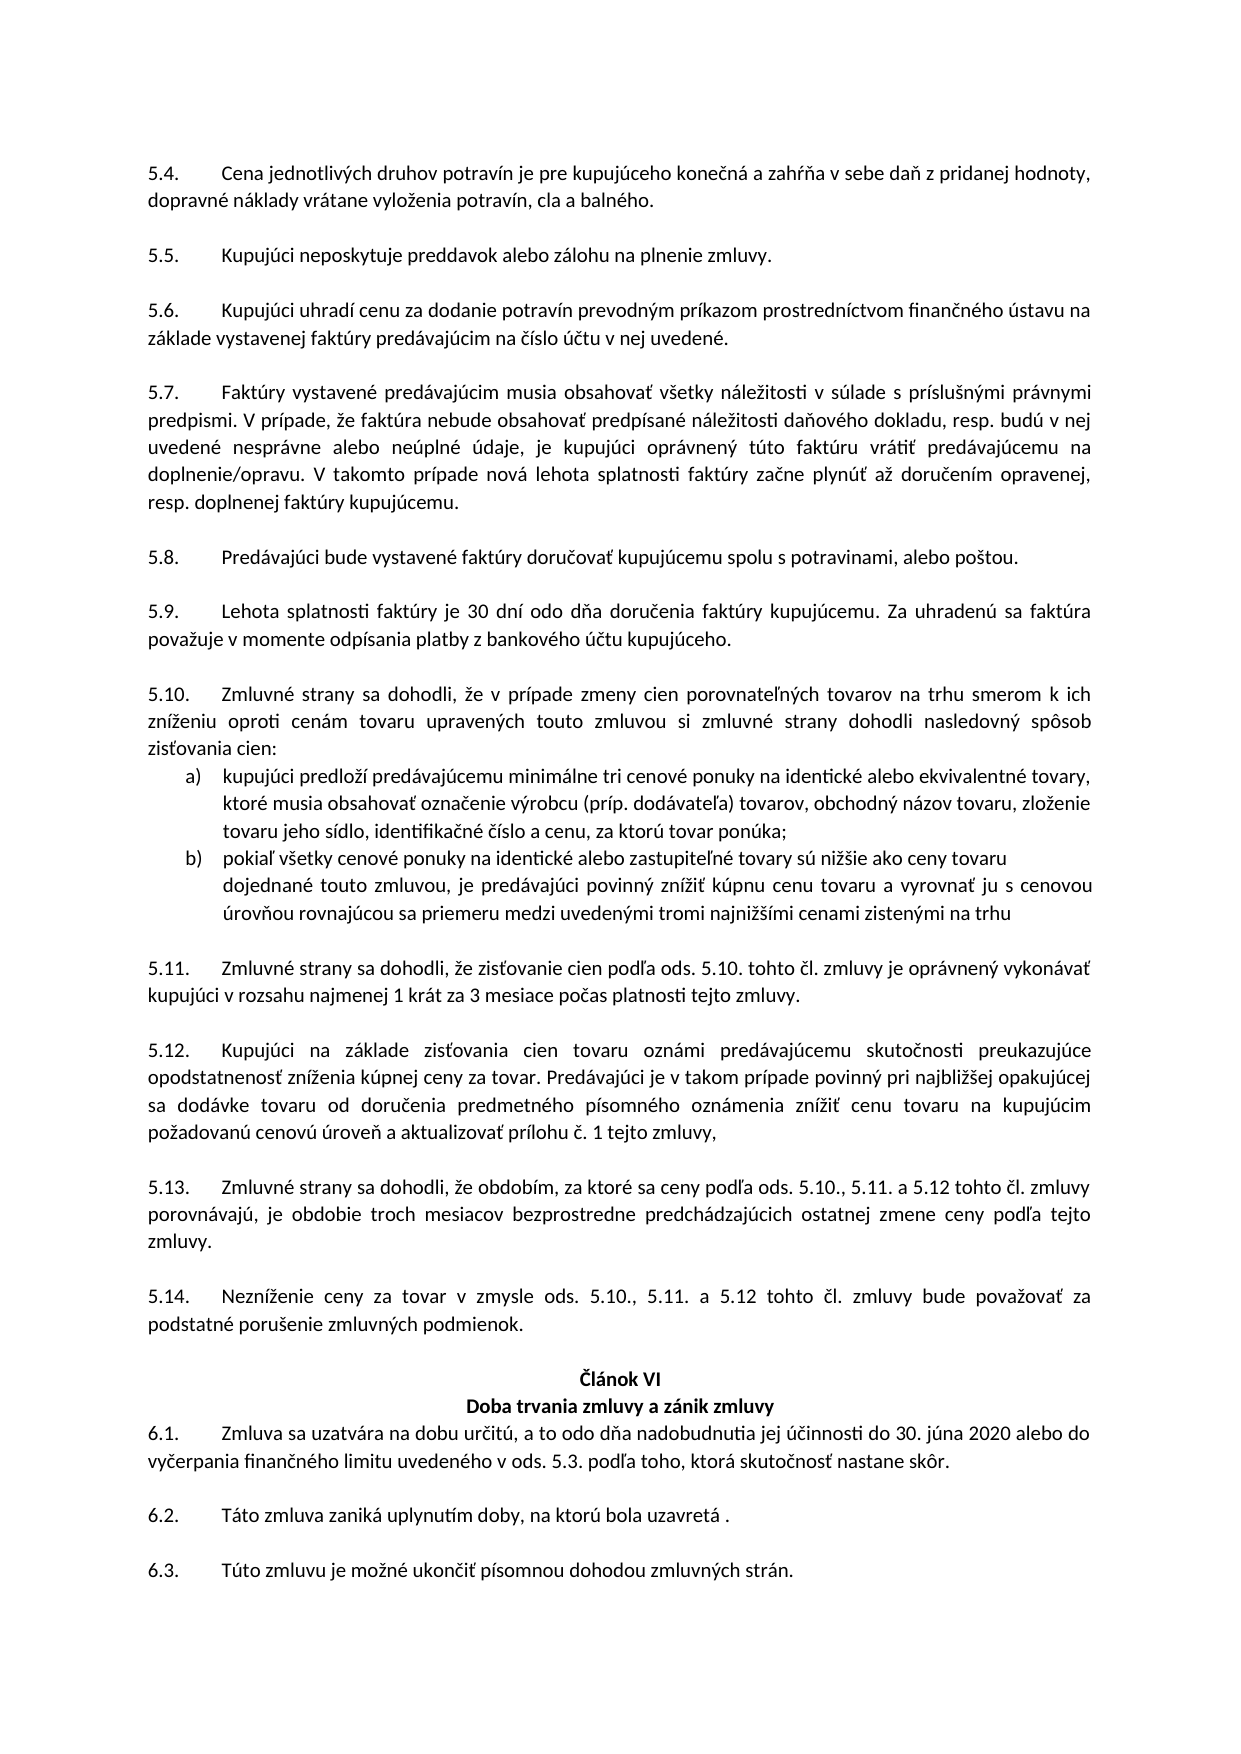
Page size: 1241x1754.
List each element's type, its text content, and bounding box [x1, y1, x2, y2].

list Cena jednotlivých druhov potravín je pre kupujúceho konečná a zahŕňa v sebe daň z pridanej hodnoty, dopravné náklady vrátane vyloženia potravín, cla a balného. [148, 160, 1093, 213]
list Doba trvania zmluvy a zánik zmluvy [148, 1393, 1093, 1418]
list Predávajúci bude vystavené faktúry doručovať kupujúcemu spolu s potravinami, alebo poštou. [148, 544, 1093, 569]
list Táto zmluva zaniká uplynutím doby, na ktorú bola uzavretá . [148, 1503, 1093, 1528]
list Kupujúci neposkytuje preddavok alebo zálohu na plnenie zmluvy. [148, 242, 1093, 268]
list Zmluvné strany sa dohodli, že v prípade zmeny cien porovnateľných tovarov na trhu smerom k ich zníženiu oproti cenám tovaru upravených touto zmluvou si zmluvné strany dohodli nasledovný spôsob zisťovania cien: [148, 681, 1093, 761]
list Túto zmluvu je možné ukončiť písomnou dohodou zmluvných strán. [148, 1557, 1093, 1583]
list Faktúry vystavené predávajúcim musia obsahovať všetky náležitosti v súlade s príslušnými právnymi predpismi. V prípade, že faktúra nebude obsahovať predpísané náležitosti daňového dokladu, resp. budú v nej uvedené nesprávne alebo neúplné údaje, je kupujúci oprávnený túto faktúru vrátiť predávajúcemu na doplnenie/opravu. V takomto prípade nová lehota splatnosti faktúry začne plynúť až doručením opravenej, resp. doplnenej faktúry kupujúcemu. [148, 379, 1093, 514]
list Zmluvné strany sa dohodli, že obdobím, za ktoré sa ceny podľa ods. 5.10., 5.11. a 5.12 tohto čl. zmluvy porovnávajú, je obdobie troch mesiacov bezprostredne predchádzajúcich ostatnej zmene ceny podľa tejto zmluvy. [148, 1174, 1093, 1254]
list Lehota splatnosti faktúry je 30 dní odo dňa doručenia faktúry kupujúcemu. Za uhradenú sa faktúra považuje v momente odpísania platby z bankového účtu kupujúceho. [148, 599, 1093, 651]
list Zmluvné strany sa dohodli, že zisťovanie cien podľa ods. 5.10. tohto čl. zmluvy je oprávnený vykonávať kupujúci v rozsahu najmenej 1 krát za 3 mesiace počas platnosti tejto zmluvy. [148, 955, 1093, 1008]
list Kupujúci na základe zisťovania cien tovaru oznámi predávajúcemu skutočnosti preukazujúce opodstatnenosť zníženia kúpnej ceny za tovar. Predávajúci je v takom prípade povinný pri najbližšej opakujúcej sa dodávke tovaru od doručenia predmetného písomného oznámenia znížiť cenu tovaru na kupujúcim požadovanú cenovú úroveň a aktualizovať prílohu č. 1 tejto zmluvy, [148, 1037, 1093, 1144]
list Zmluva sa uzatvára na dobu určitú, a to odo dňa nadobudnutia jej účinnosti do 30. júna 2020 alebo do vyčerpania finančného limitu uvedeného v ods. 5.3. podľa toho, ktorá skutočnosť nastane skôr. [148, 1421, 1093, 1473]
list dojednané touto zmluvou, je predávajúci povinný znížiť kúpnu cenu tovaru a vyrovnať ju s cenovou úrovňou rovnajúcou sa priemeru medzi uvedenými tromi najnižšími cenami zistenými na trhu [223, 873, 1093, 925]
list pokiaľ všetky cenové ponuky na identické alebo zastupiteľné tovary sú nižšie ako ceny tovaru [185, 845, 1093, 871]
list Kupujúci uhradí cenu za dodanie potravín prevodným príkazom prostredníctvom finančného ústavu na základe vystavenej faktúry predávajúcim na číslo účtu v nej uvedené. [148, 297, 1093, 350]
list Článok VI [148, 1366, 1093, 1391]
list Nezníženie ceny za tovar v zmysle ods. 5.10., 5.11. a 5.12 tohto čl. zmluvy bude považovať za podstatné porušenie zmluvných podmienok. [148, 1283, 1093, 1336]
list kupujúci predloží predávajúcemu minimálne tri cenové ponuky na identické alebo ekvivalentné tovary, ktoré musia obsahovať označenie výrobcu (príp. dodávateľa) tovarov, obchodný názov tovaru, zloženie tovaru jeho sídlo, identifikačné číslo a cenu, za ktorú tovar ponúka; [185, 763, 1093, 843]
